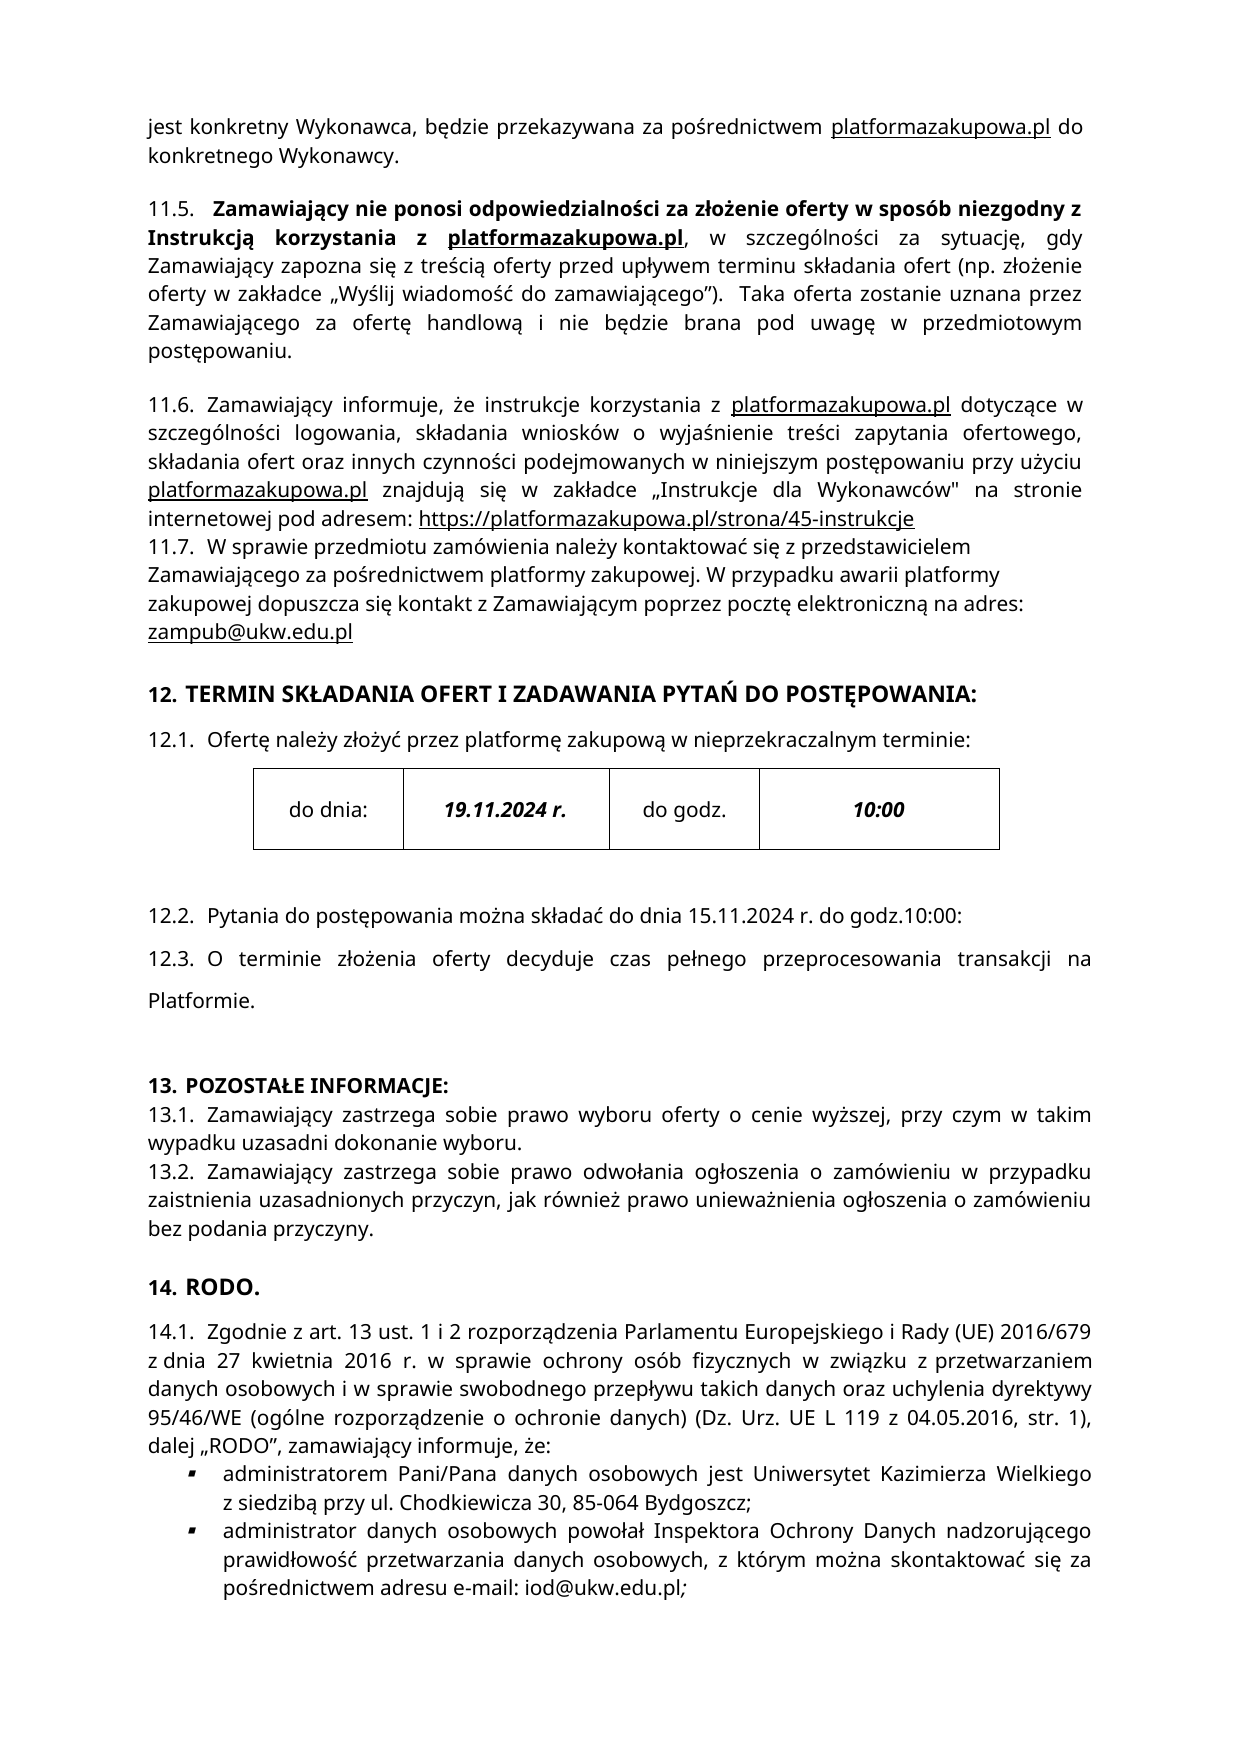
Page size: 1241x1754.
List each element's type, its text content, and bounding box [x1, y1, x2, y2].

list RODO. [148, 1271, 1093, 1302]
table_header 19.11.2024 r. [404, 769, 609, 849]
table_header do godz. [610, 769, 759, 849]
list administrator danych osobowych powołał Inspektora Ochrony Danych nadzorującego prawidłowość przetwarzania danych osobowych, z którym można skontaktować się za pośrednictwem adresu e-mail: iod@ukw.edu.pl; [185, 1516, 1093, 1602]
table_header 10:00 [760, 769, 999, 849]
list Ofertę należy złożyć przez platformę zakupową w nieprzekraczalnym terminie: [148, 725, 1093, 754]
list Zamawiający nie ponosi odpowiedzialności za złożenie oferty w sposób niezgodny z Instrukcją korzystania z platformazakupowa.pl, w szczególności za sytuację, gdy Zamawiający zapozna się z treścią oferty przed upływem terminu składania ofert (np. złożenie oferty w zakładce „Wyślij wiadomość do zamawiającego”). Taka oferta zostanie uznana przez Zamawiającego za ofertę handlową i nie będzie brana pod uwagę w przedmiotowym postępowaniu. [148, 194, 1083, 365]
list W sprawie przedmiotu zamówienia należy kontaktować się z przedstawicielem Zamawiającego za pośrednictwem platformy zakupowej. W przypadku awarii platformy zakupowej dopuszcza się kontakt z Zamawiającym poprzez pocztę elektroniczną na adres: zampub@ukw.edu.pl [148, 532, 1093, 646]
list Zamawiający zastrzega sobie prawo wyboru oferty o cenie wyższej, przy czym w takim wypadku uzasadni dokonanie wyboru. [148, 1100, 1093, 1157]
list Zgodnie z art. 13 ust. 1 i 2 rozporządzenia Parlamentu Europejskiego i Rady (UE) 2016/679 z dnia 27 kwietnia 2016 r. w sprawie ochrony osób fizycznych w związku z przetwarzaniem danych osobowych i w sprawie swobodnego przepływu takich danych oraz uchylenia dyrektywy 95/46/WE (ogólne rozporządzenie o ochronie danych) (Dz. Urz. UE L 119 z 04.05.2016, str. 1), dalej „RODO”, zamawiający informuje, że: [148, 1317, 1093, 1459]
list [148, 112, 1083, 169]
list administratorem Pani/Pana danych osobowych jest Uniwersytet Kazimierza Wielkiego z siedzibą przy ul. Chodkiewicza 30, 85-064 Bydgoszcz; [185, 1459, 1093, 1516]
list Pytania do postępowania można składać do dnia 15.11.2024 r. do godz.10:00: [148, 901, 1093, 929]
list O terminie złożenia oferty decyduje czas pełnego przeprocesowania transakcji na Platformie. [148, 944, 1093, 1015]
table_header do dnia: [254, 769, 403, 849]
list POZOSTAŁE INFORMACJE: [148, 1071, 1093, 1100]
list TERMIN SKŁADANIA OFERT I ZADAWANIA PYTAŃ DO POSTĘPOWANIA: [148, 678, 1093, 710]
list Zamawiający informuje, że instrukcje korzystania z platformazakupowa.pl dotyczące w szczególności logowania, składania wniosków o wyjaśnienie treści zapytania ofertowego, składania ofert oraz innych czynności podejmowanych w niniejszym postępowaniu przy użyciu platformazakupowa.pl znajdują się w zakładce „Instrukcje dla Wykonawców" na stronie internetowej pod adresem: https://platformazakupowa.pl/strona/45-instrukcje [148, 390, 1083, 532]
list Zamawiający zastrzega sobie prawo odwołania ogłoszenia o zamówieniu w przypadku zaistnienia uzasadnionych przyczyn, jak również prawo unieważnienia ogłoszenia o zamówieniu bez podania przyczyny. [148, 1157, 1093, 1242]
